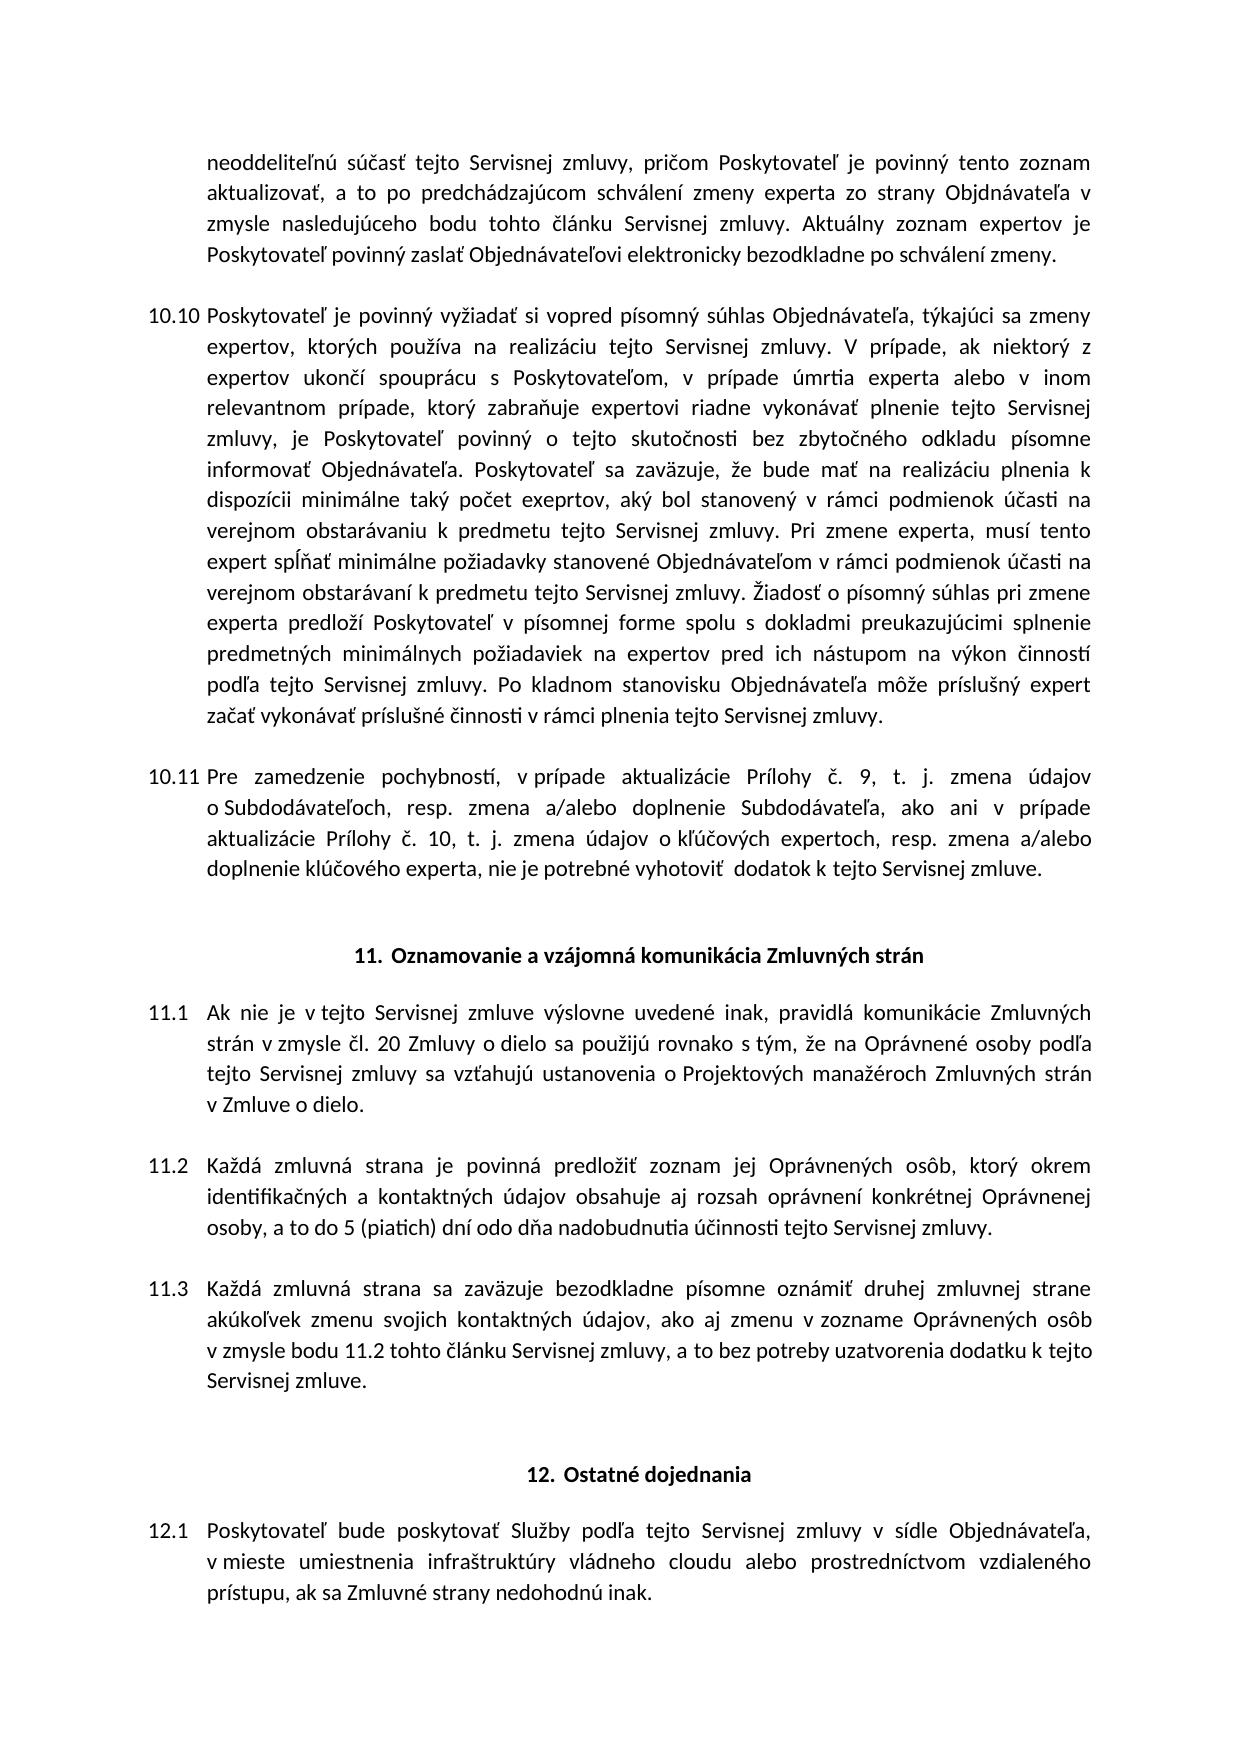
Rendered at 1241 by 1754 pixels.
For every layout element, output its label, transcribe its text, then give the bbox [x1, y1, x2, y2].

list Poskytovateľ bude poskytovať Služby podľa tejto Servisnej zmluvy v sídle Objednávateľa, v mieste umiestnenia infraštruktúry vládneho cloudu alebo prostredníctvom vzdialeného prístupu, ak sa Zmluvné strany nedohodnú inak. [148, 1517, 1093, 1606]
subtitle Ostatné dojednania [185, 1460, 1093, 1488]
list Ak nie je v tejto Servisnej zmluve výslovne uvedené inak, pravidlá komunikácie Zmluvných strán v zmysle čl. 20 Zmluvy o dielo sa použijú rovnako s tým, že na Oprávnené osoby podľa tejto Servisnej zmluvy sa vzťahujú ustanovenia o Projektových manažéroch Zmluvných strán v Zmluve o dielo. [148, 998, 1093, 1118]
subtitle Oznamovanie a vzájomná komunikácia Zmluvných strán [185, 941, 1093, 969]
list Pre zamedzenie pochybností, v prípade aktualizácie Prílohy č. 9, t. j. zmena údajov o Subdodávateľoch, resp. zmena a/alebo doplnenie Subdodávateľa, ako ani v prípade aktualizácie Prílohy č. 10, t. j. zmena údajov o kľúčových expertoch, resp. zmena a/alebo doplnenie klúčového experta, nie je potrebné vyhotoviť dodatok k tejto Servisnej zmluve. [148, 762, 1093, 882]
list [148, 148, 1093, 268]
list Každá zmluvná strana je povinná predložiť zoznam jej Oprávnených osôb, ktorý okrem identifikačných a kontaktných údajov obsahuje aj rozsah oprávnení konkrétnej Oprávnenej osoby, a to do 5 (piatich) dní odo dňa nadobudnutia účinnosti tejto Servisnej zmluvy. [148, 1152, 1093, 1241]
list Poskytovateľ je povinný vyžiadať si vopred písomný súhlas Objednávateľa, týkajúci sa zmeny expertov, ktorých používa na realizáciu tejto Servisnej zmluvy. V prípade, ak niektorý z expertov ukončí spouprácu s Poskytovateľom, v prípade úmrtia experta alebo v inom relevantnom prípade, ktorý zabraňuje expertovi riadne vykonávať plnenie tejto Servisnej zmluvy, je Poskytovateľ povinný o tejto skutočnosti bez zbytočného odkladu písomne informovať Objednávateľa. Poskytovateľ sa zaväzuje, že bude mať na realizáciu plnenia k dispozícii minimálne taký počet exeprtov, aký bol stanovený v rámci podmienok účasti na verejnom obstarávaniu k predmetu tejto Servisnej zmluvy. Pri zmene experta, musí tento expert spĺňať minimálne požiadavky stanovené Objednávateľom v rámci podmienok účasti na verejnom obstarávaní k predmetu tejto Servisnej zmluvy. Žiadosť o písomný súhlas pri zmene experta predloží Poskytovateľ v písomnej forme spolu s dokladmi preukazujúcimi splnenie predmetných minimálnych požiadaviek na expertov pred ich nástupom na výkon činností podľa tejto Servisnej zmluvy. Po kladnom stanovisku Objednávateľa môže príslušný expert začať vykonávať príslušné činnosti v rámci plnenia tejto Servisnej zmluvy. [148, 301, 1093, 729]
list Každá zmluvná strana sa zaväzuje bezodkladne písomne oznámiť druhej zmluvnej strane akúkoľvek zmenu svojich kontaktných údajov, ako aj zmenu v zozname Oprávnených osôb v zmysle bodu 11.2 tohto článku Servisnej zmluvy, a to bez potreby uzatvorenia dodatku k tejto Servisnej zmluve. [148, 1274, 1093, 1395]
